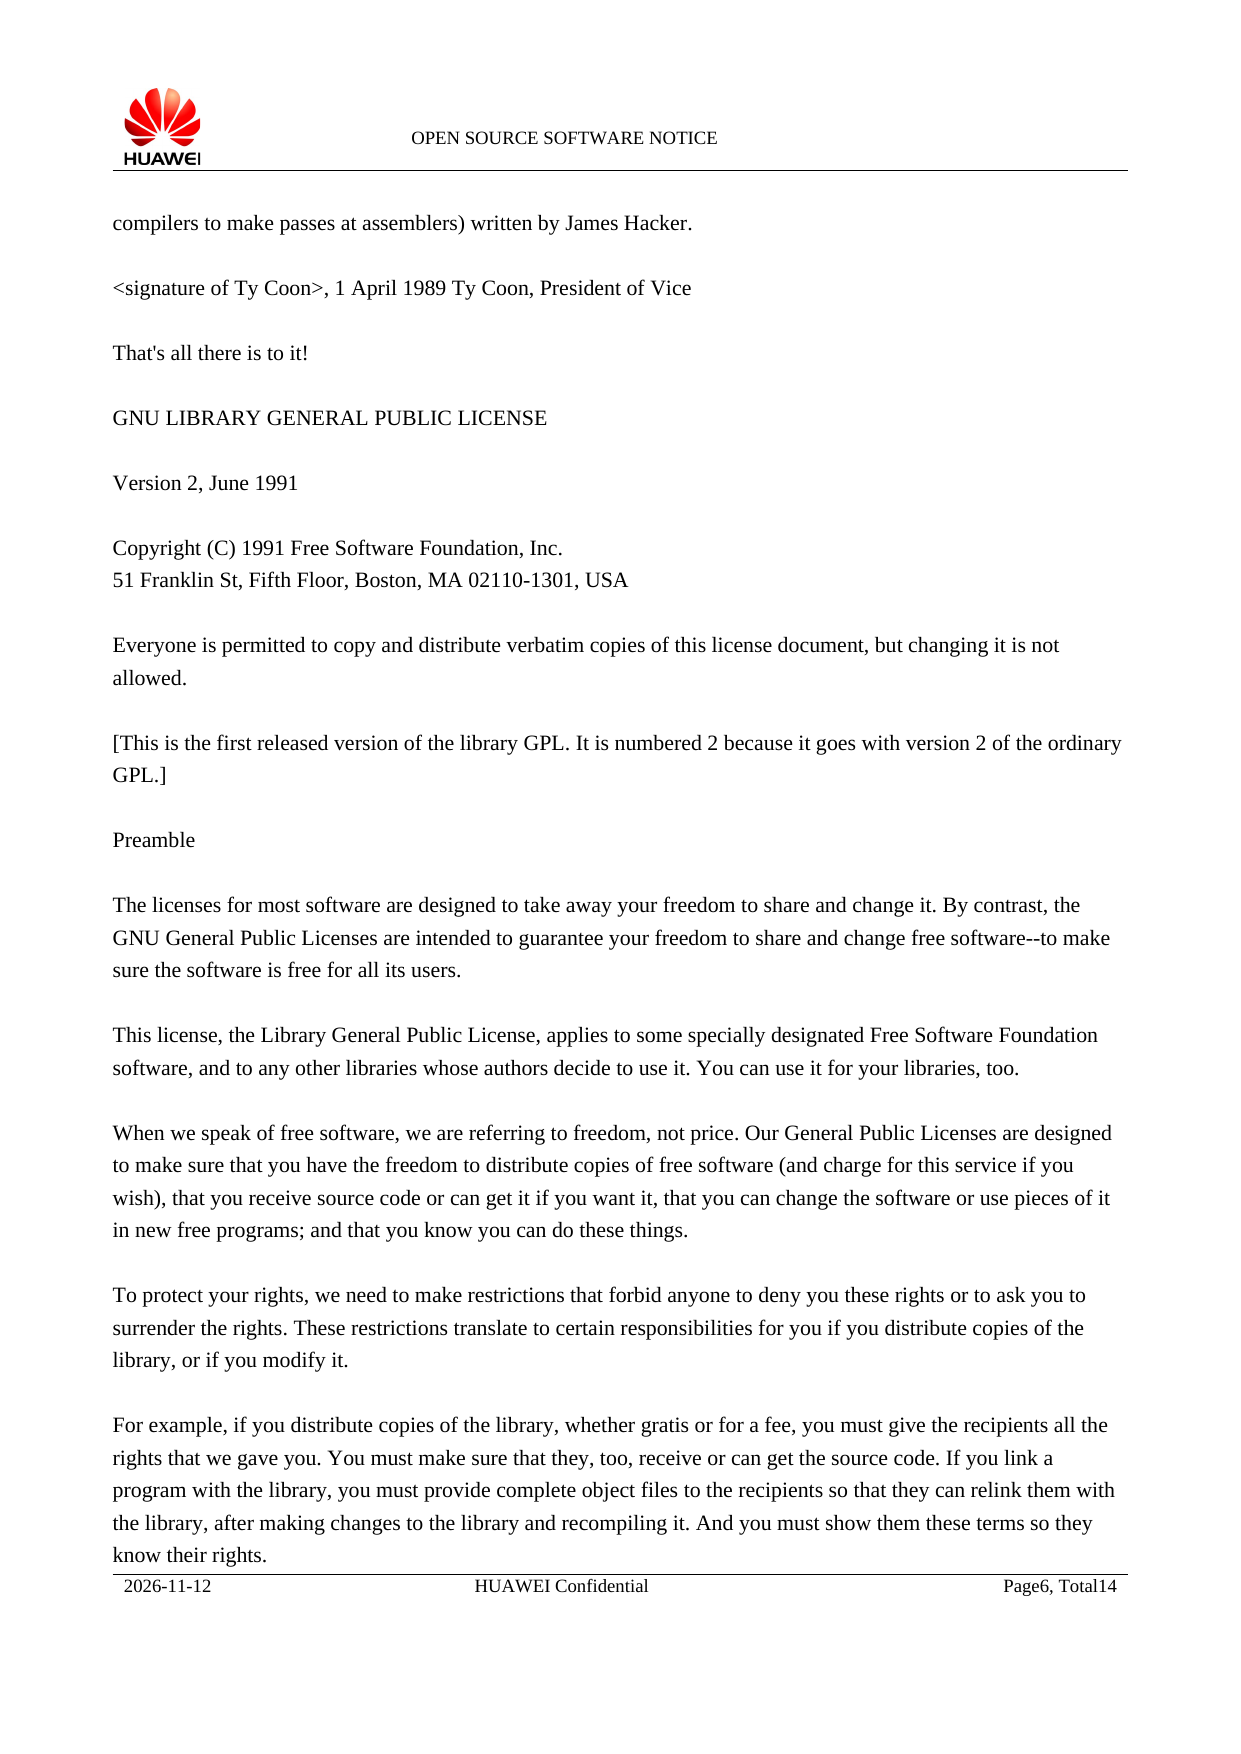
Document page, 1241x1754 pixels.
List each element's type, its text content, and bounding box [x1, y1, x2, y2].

picture [124, 88, 201, 165]
